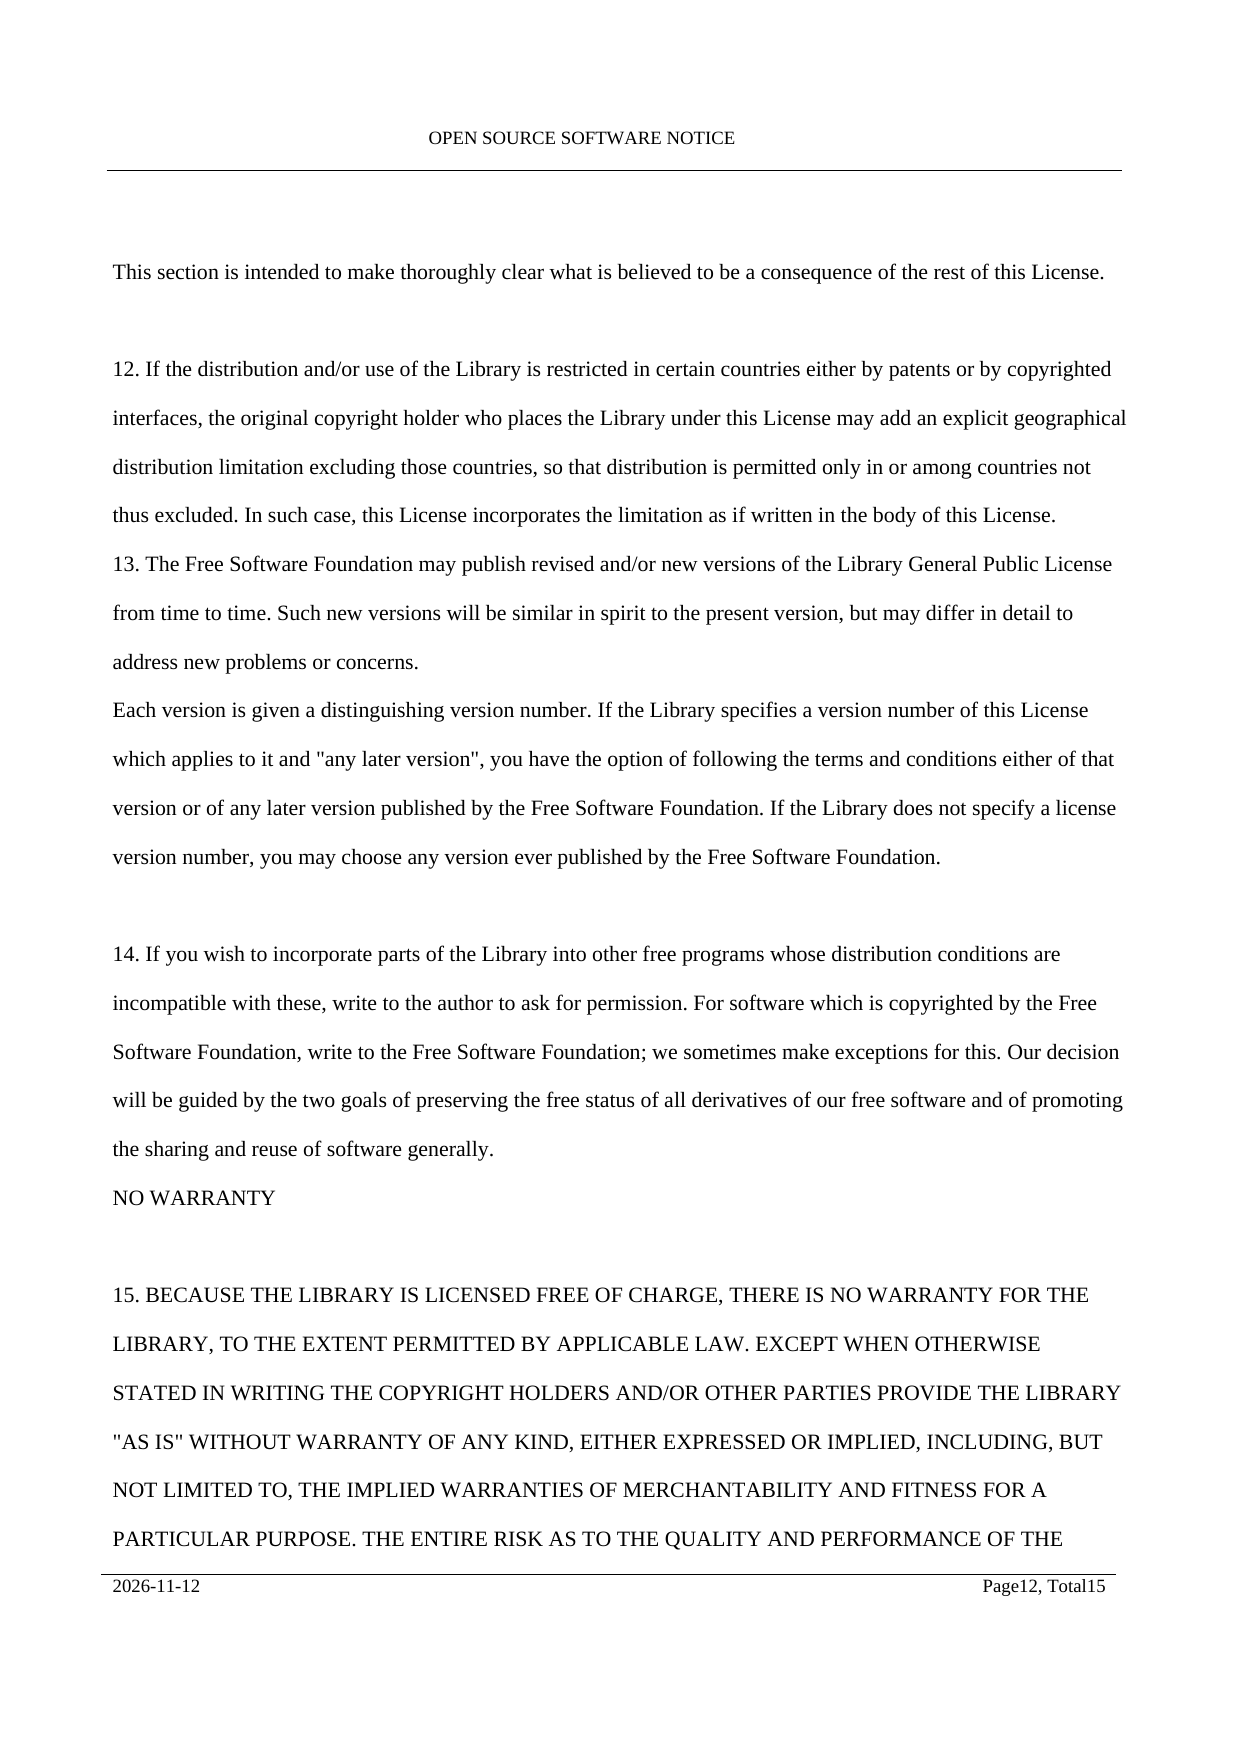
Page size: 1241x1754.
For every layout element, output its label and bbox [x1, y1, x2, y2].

text [112, 206, 1128, 1555]
